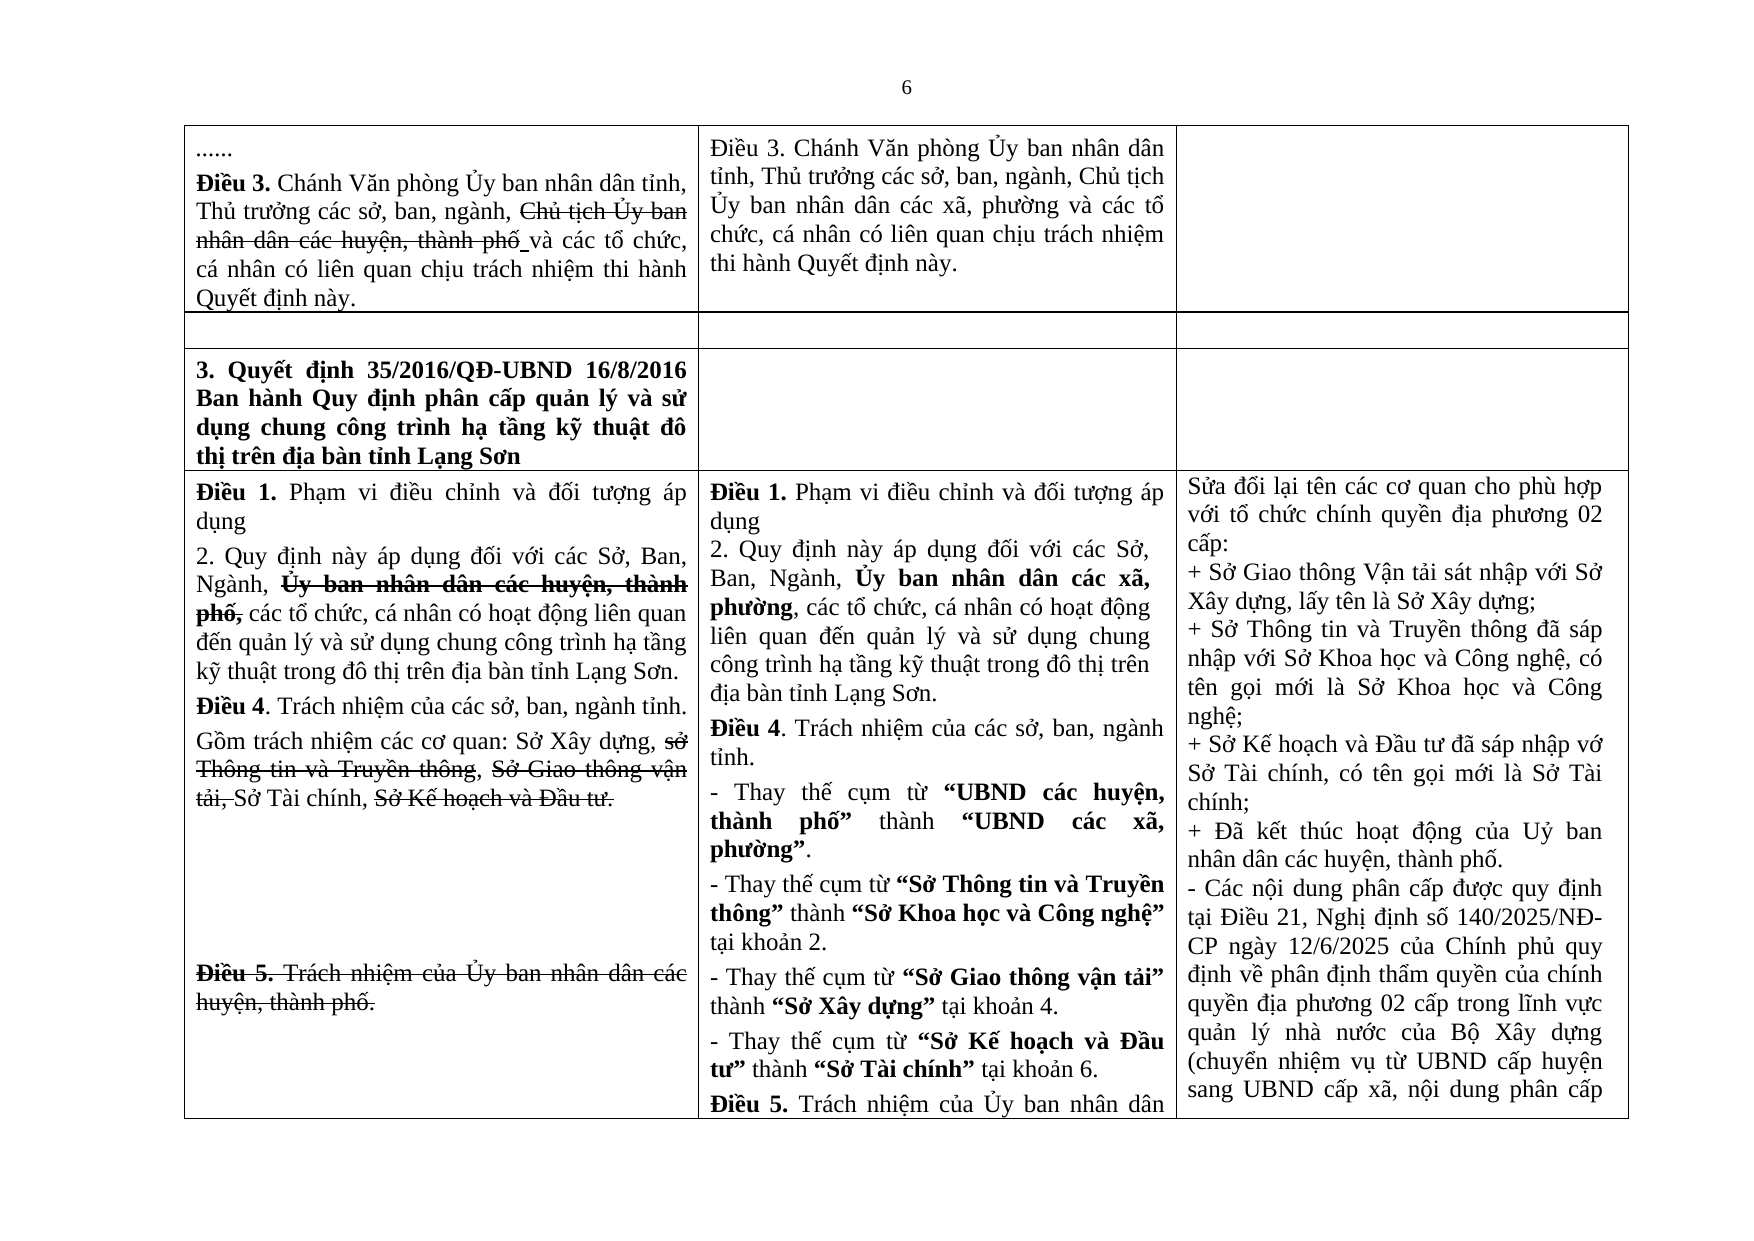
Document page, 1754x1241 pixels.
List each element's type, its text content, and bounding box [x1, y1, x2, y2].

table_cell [185, 126, 698, 311]
table_cell 3. Quyết định 35/2016/QĐ-UBND 16/8/2016 Ban hành Quy định phân cấp quản lý và sử dụng chung công trình hạ tầng kỹ thuật đô thị trên địa bàn tỉnh Lạng Sơn [185, 349, 698, 470]
table_cell [1177, 313, 1628, 347]
table_cell [185, 313, 698, 347]
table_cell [1177, 126, 1628, 311]
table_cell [699, 471, 1176, 1118]
table_cell [1177, 349, 1628, 470]
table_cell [185, 471, 698, 1118]
table_cell [699, 313, 1176, 347]
table_cell [699, 349, 1176, 470]
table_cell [1177, 471, 1628, 1118]
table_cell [699, 126, 1176, 311]
